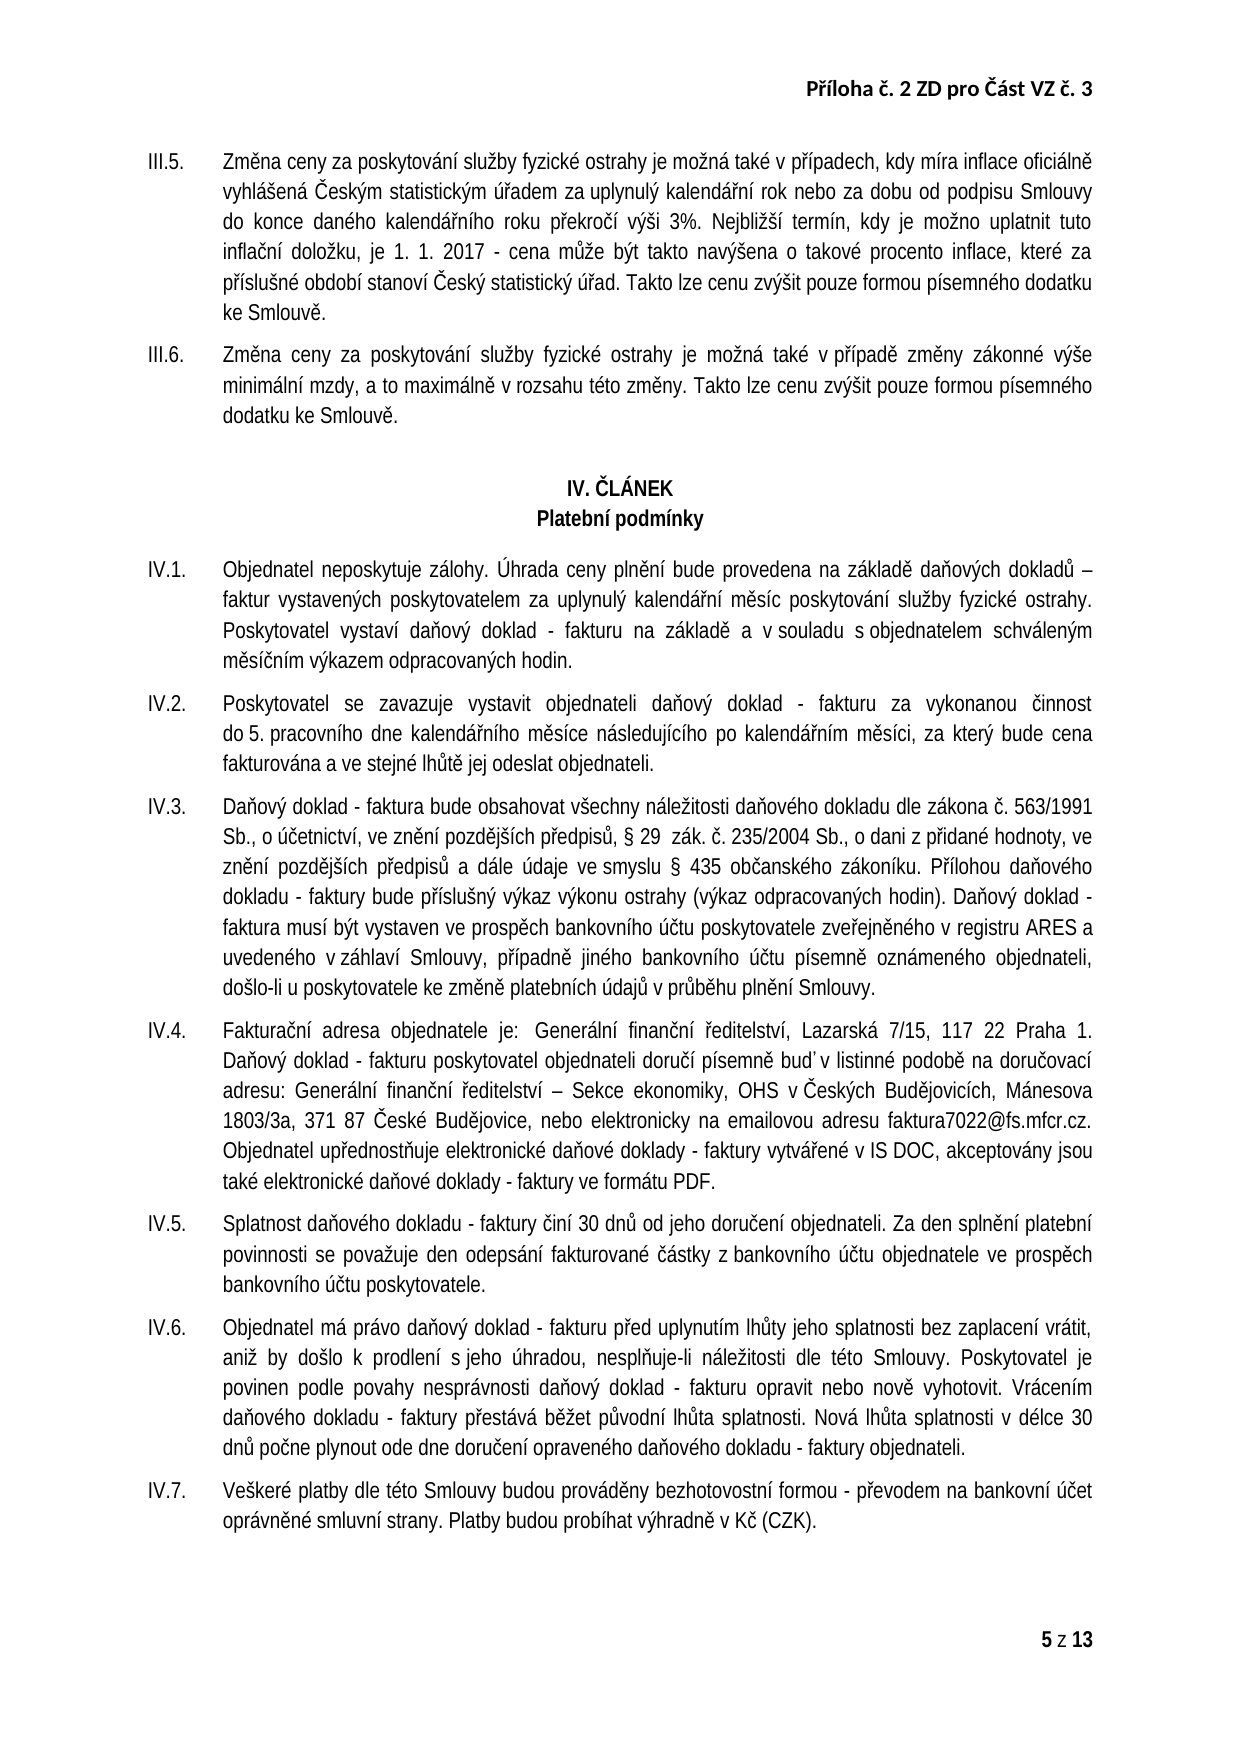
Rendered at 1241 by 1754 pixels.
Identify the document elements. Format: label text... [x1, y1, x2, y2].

text Platební podmínky [148, 505, 1093, 531]
list Splatnost daňového dokladu - faktury činí 30 dnů od jeho doručení objednateli. Za den splnění platební povinnosti se považuje den odepsání fakturované částky z bankovního účtu objednatele ve prospěch bankovního účtu poskytovatele. [148, 1210, 1093, 1297]
subtitle ČLÁNEK [148, 475, 1093, 501]
list Veškeré platby dle této Smlouvy budou prováděny bezhotovostní formou - převodem na bankovní účet oprávněné smluvní strany. Platby budou probíhat výhradně v Kč (CZK). [148, 1477, 1093, 1534]
list Daňový doklad - faktura bude obsahovat všechny náležitosti daňového dokladu dle zákona č. 563/1991 Sb., o účetnictví, ve znění pozdějších předpisů, § 29 zák. č. 235/2004 Sb., o dani z přidané hodnoty, ve znění pozdějších předpisů a dále údaje ve smyslu § 435 občanského zákoníku. Přílohou daňového dokladu - faktury bude příslušný výkaz výkonu ostrahy (výkaz odpracovaných hodin). Daňový doklad - faktura musí být vystaven ve prospěch bankovního účtu poskytovatele zveřejněného v registru ARES a uvedeného v záhlaví Smlouvy, případně jiného bankovního účtu písemně oznámeného objednateli, došlo-li u poskytovatele ke změně platebních údajů v průběhu plnění Smlouvy. [148, 793, 1093, 1000]
list Poskytovatel se zavazuje vystavit objednateli daňový doklad - fakturu za vykonanou činnost do 5. pracovního dne kalendářního měsíce následujícího po kalendářním měsíci, za který bude cena fakturována a ve stejné lhůtě jej odeslat objednateli. [148, 689, 1093, 776]
list Změna ceny za poskytování služby fyzické ostrahy je možná také v případech, kdy míra inflace oficiálně vyhlášená Českým statistickým úřadem za uplynulý kalendářní rok nebo za dobu od podpisu Smlouvy do konce daného kalendářního roku překročí výši 3%. Nejbližší termín, kdy je možno uplatnit tuto inflační doložku, je 1. 1. 2017 - cena může být takto navýšena o takové procento inflace, které za příslušné období stanoví Český statistický úřad. Takto lze cenu zvýšit pouze formou písemného dodatku ke Smlouvě. [148, 148, 1093, 325]
list Objednatel má právo daňový doklad - fakturu před uplynutím lhůty jeho splatnosti bez zaplacení vrátit, aniž by došlo k prodlení s jeho úhradou, nesplňuje-li náležitosti dle této Smlouvy. Poskytovatel je povinen podle povahy nesprávnosti daňový doklad - fakturu opravit nebo nově vyhotovit. Vrácením daňového dokladu - faktury přestává běžet původní lhůta splatnosti. Nová lhůta splatnosti v délce 30 dnů počne plynout ode dne doručení opraveného daňového dokladu - faktury objednateli. [148, 1313, 1093, 1461]
list Objednatel neposkytuje zálohy. Úhrada ceny plnění bude provedena na základě daňových dokladů – faktur vystavených poskytovatelem za uplynulý kalendářní měsíc poskytování služby fyzické ostrahy. Poskytovatel vystaví daňový doklad - fakturu na základě a v souladu s objednatelem schváleným měsíčním výkazem odpracovaných hodin. [148, 556, 1093, 673]
list Fakturační adresa objednatele je: Generální finanční ředitelství, Lazarská 7/15, 117 22 Praha 1. Daňový doklad - fakturu poskytovatel objednateli doručí písemně buď v listinné podobě na doručovací adresu: Generální finanční ředitelství – Sekce ekonomiky, OHS v Českých Budějovicích, Mánesova 1803/3a, 371 87 České Budějovice, nebo elektronicky na emailovou adresu faktura7022@fs.mfcr.cz. Objednatel upřednostňuje elektronické daňové doklady - faktury vytvářené v IS DOC, akceptovány jsou také elektronické daňové doklady - faktury ve formátu PDF. [148, 1017, 1093, 1194]
list Změna ceny za poskytování služby fyzické ostrahy je možná také v případě změny zákonné výše minimální mzdy, a to maximálně v rozsahu této změny. Takto lze cenu zvýšit pouze formou písemného dodatku ke Smlouvě. [148, 341, 1093, 428]
